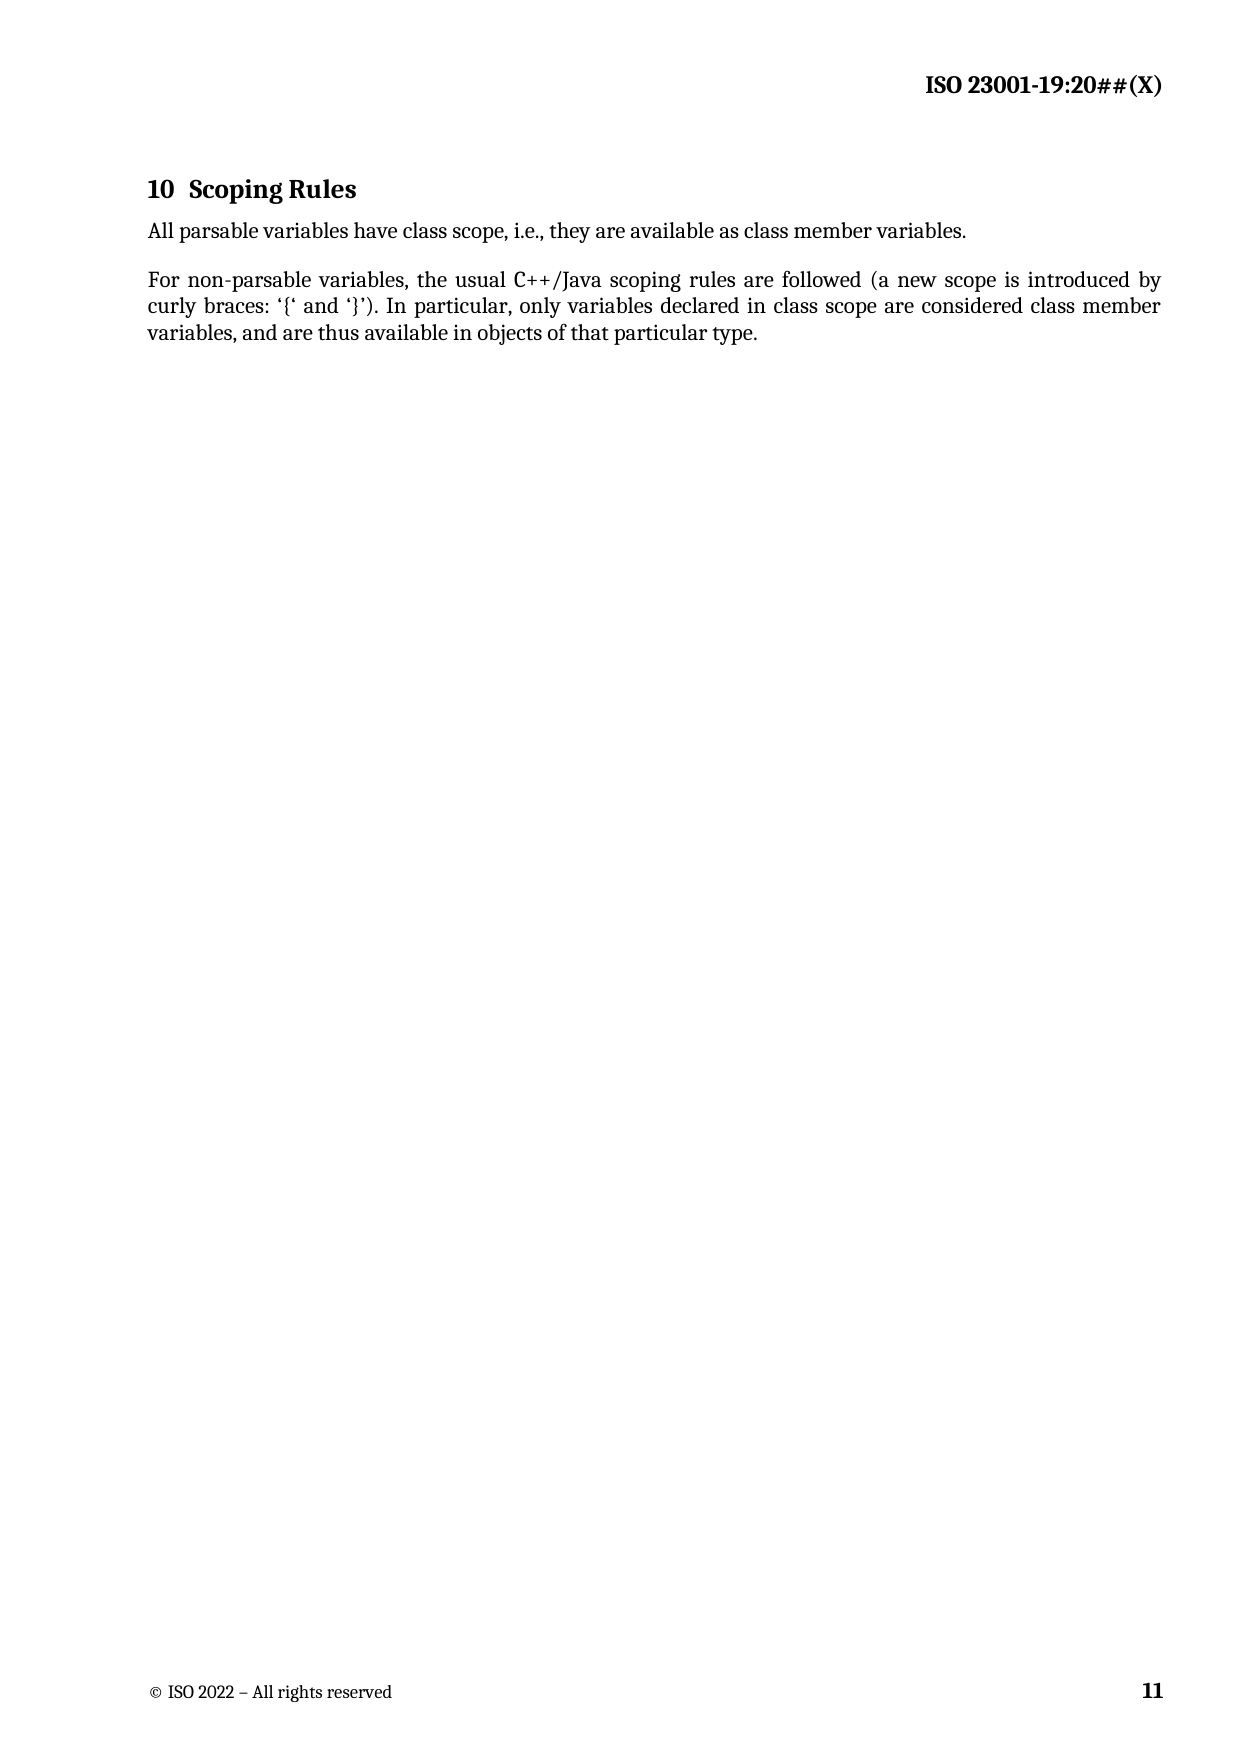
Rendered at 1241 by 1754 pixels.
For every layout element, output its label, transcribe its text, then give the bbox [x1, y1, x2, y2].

text For non-parsable variables, the usual C++/Java scoping rules are followed (a new scope is introduced by curly braces: ‘{‘ and ‘}’). In particular, only variables declared in class scope are considered class member variables, and are thus available in objects of that particular type. [148, 267, 1163, 346]
text All parsable variables have class scope, i.e., they are available as class member variables. [148, 217, 1163, 244]
subtitle Scoping Rules [148, 174, 1163, 205]
